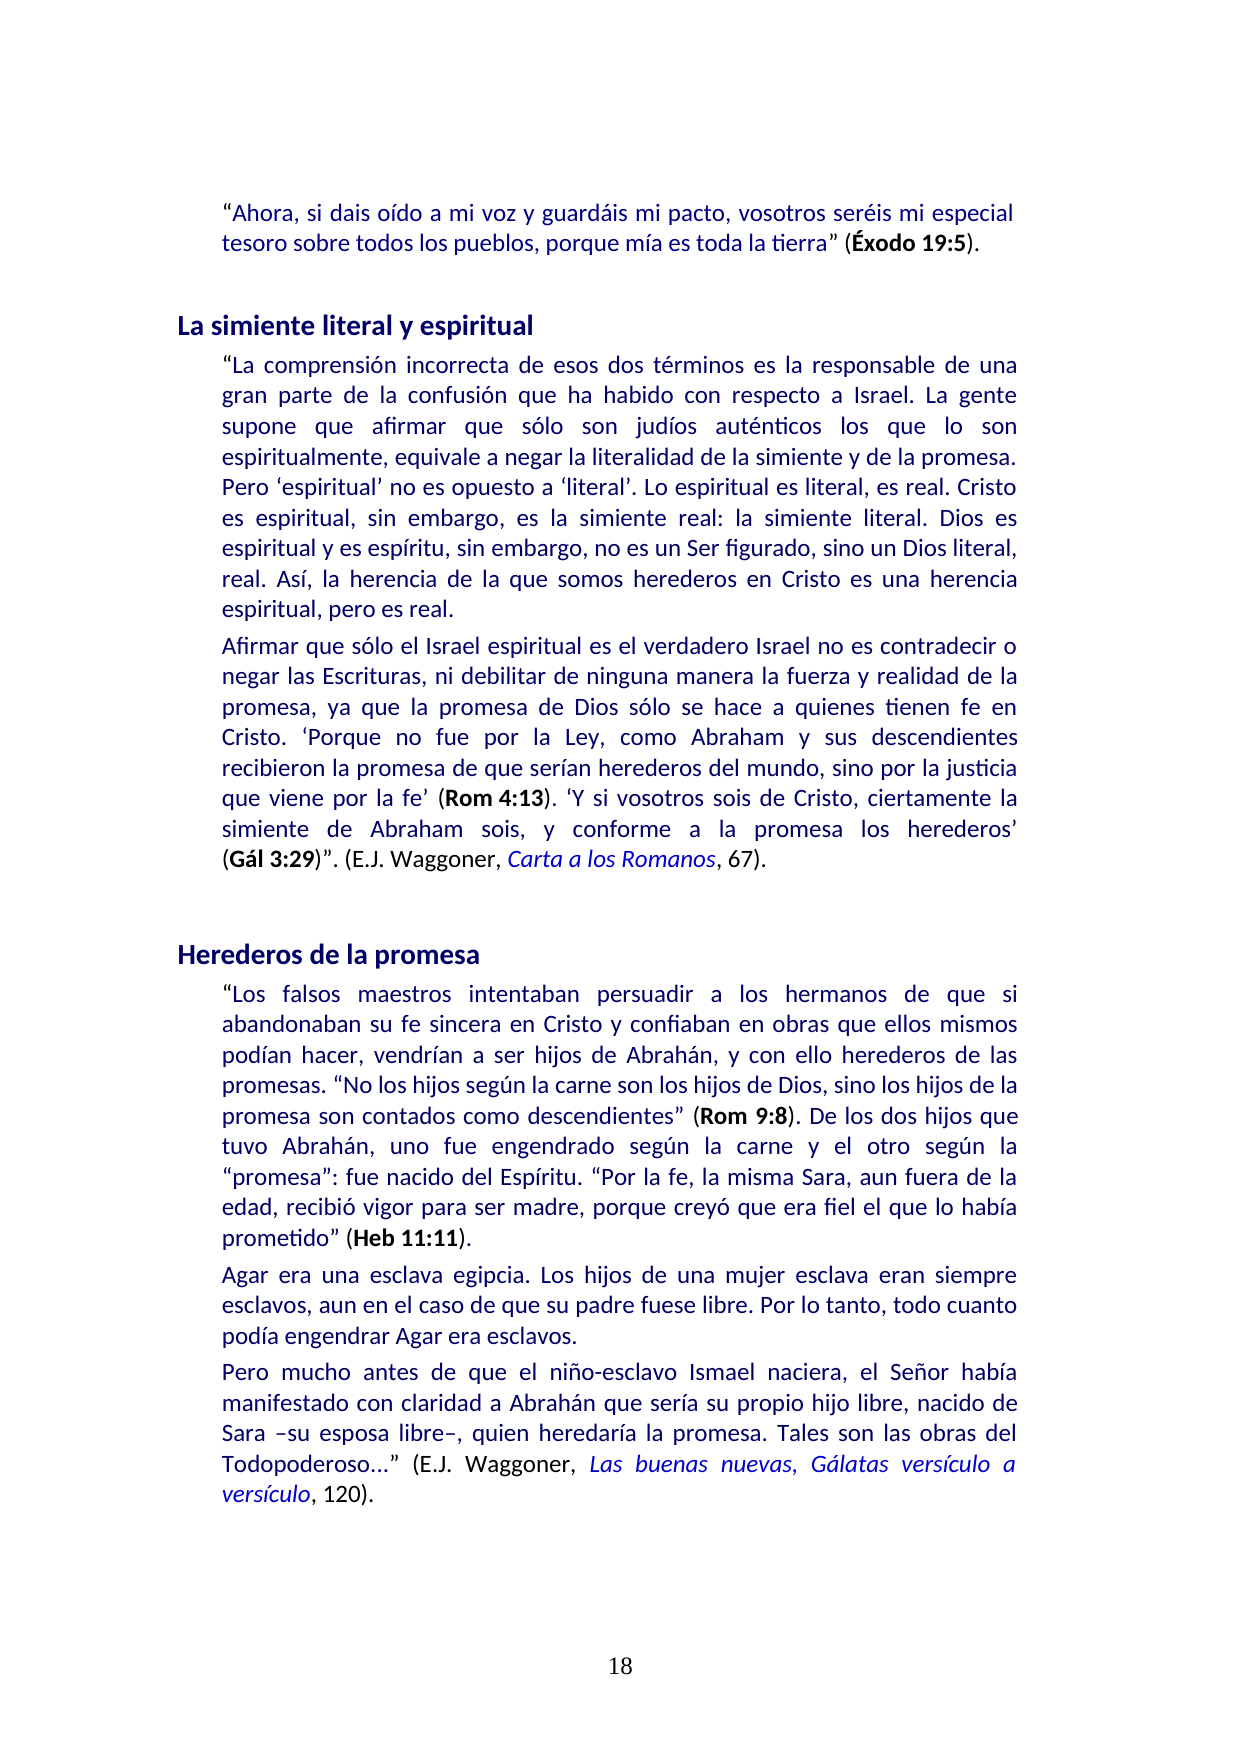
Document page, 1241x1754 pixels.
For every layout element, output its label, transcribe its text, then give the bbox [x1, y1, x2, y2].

subtitle Herederos de la promesa [177, 936, 1063, 972]
text Pero mucho antes de que el niño-esclavo Ismael naciera, el Señor había manifestado con claridad a Abrahán que sería su propio hijo libre, nacido de Sara –su esposa libre–, quien heredaría la promesa. Tales son las obras del Todopoderoso...” (E.J. Waggoner, Las buenas nuevas, Gálatas versículo a versículo, 120). [222, 1357, 1019, 1509]
text “La comprensión incorrecta de esos dos términos es la responsable de una gran parte de la confusión que ha habido con respecto a Israel. La gente supone que afirmar que sólo son judíos auténticos los que lo son espiritualmente, equivale a negar la literalidad de la simiente y de la promesa. Pero ‘espiritual’ no es opuesto a ‘literal’. Lo espiritual es literal, es real. Cristo es espiritual, sin embargo, es la simiente real: la simiente literal. Dios es espiritual y es espíritu, sin embargo, no es un Ser figurado, sino un Dios literal, real. Así, la herencia de la que somos herederos en Cristo es una herencia espiritual, pero es real. [222, 349, 1019, 624]
text “Los falsos maestros intentaban persuadir a los hermanos de que si abandonaban su fe sincera en Cristo y confiaban en obras que ellos mismos podían hacer, vendrían a ser hijos de Abrahán, y con ello herederos de las promesas. “No los hijos según la carne son los hijos de Dios, sino los hijos de la promesa son contados como descendientes” (Rom 9:8). De los dos hijos que tuvo Abrahán, uno fue engendrado según la carne y el otro según la “promesa”: fue nacido del Espíritu. “Por la fe, la misma Sara, aun fuera de la edad, recibió vigor para ser madre, porque creyó que era fiel el que lo había prometido” (Heb 11:11). [222, 978, 1019, 1252]
text La simiente literal y espiritual [177, 307, 1063, 343]
text Afirmar que sólo el Israel espiritual es el verdadero Israel no es contradecir o negar las Escrituras, ni debilitar de ninguna manera la fuerza y realidad de la promesa, ya que la promesa de Dios sólo se hace a quienes tienen fe en Cristo. ‘Porque no fue por la Ley, como Abraham y sus descendientes recibieron la promesa de que serían herederos del mundo, sino por la justicia que viene por la fe’ (Rom 4:13). ‘Y si vosotros sois de Cristo, ciertamente la simiente de Abraham sois, y conforme a la promesa los herederos’ (Gál 3:29)”. (E.J. Waggoner, Carta a los Romanos, 67). [222, 630, 1019, 874]
text Agar era una esclava egipcia. Los hijos de una mujer esclava eran siempre esclavos, aun en el caso de que su padre fuese libre. Por lo tanto, todo cuanto podía engendrar Agar era esclavos. [222, 1259, 1019, 1350]
text “Ahora, si dais oído a mi voz y guardáis mi pacto, vosotros seréis mi especial tesoro sobre todos los pueblos, porque mía es toda la tierra” (Éxodo 19:5). [222, 197, 1016, 258]
